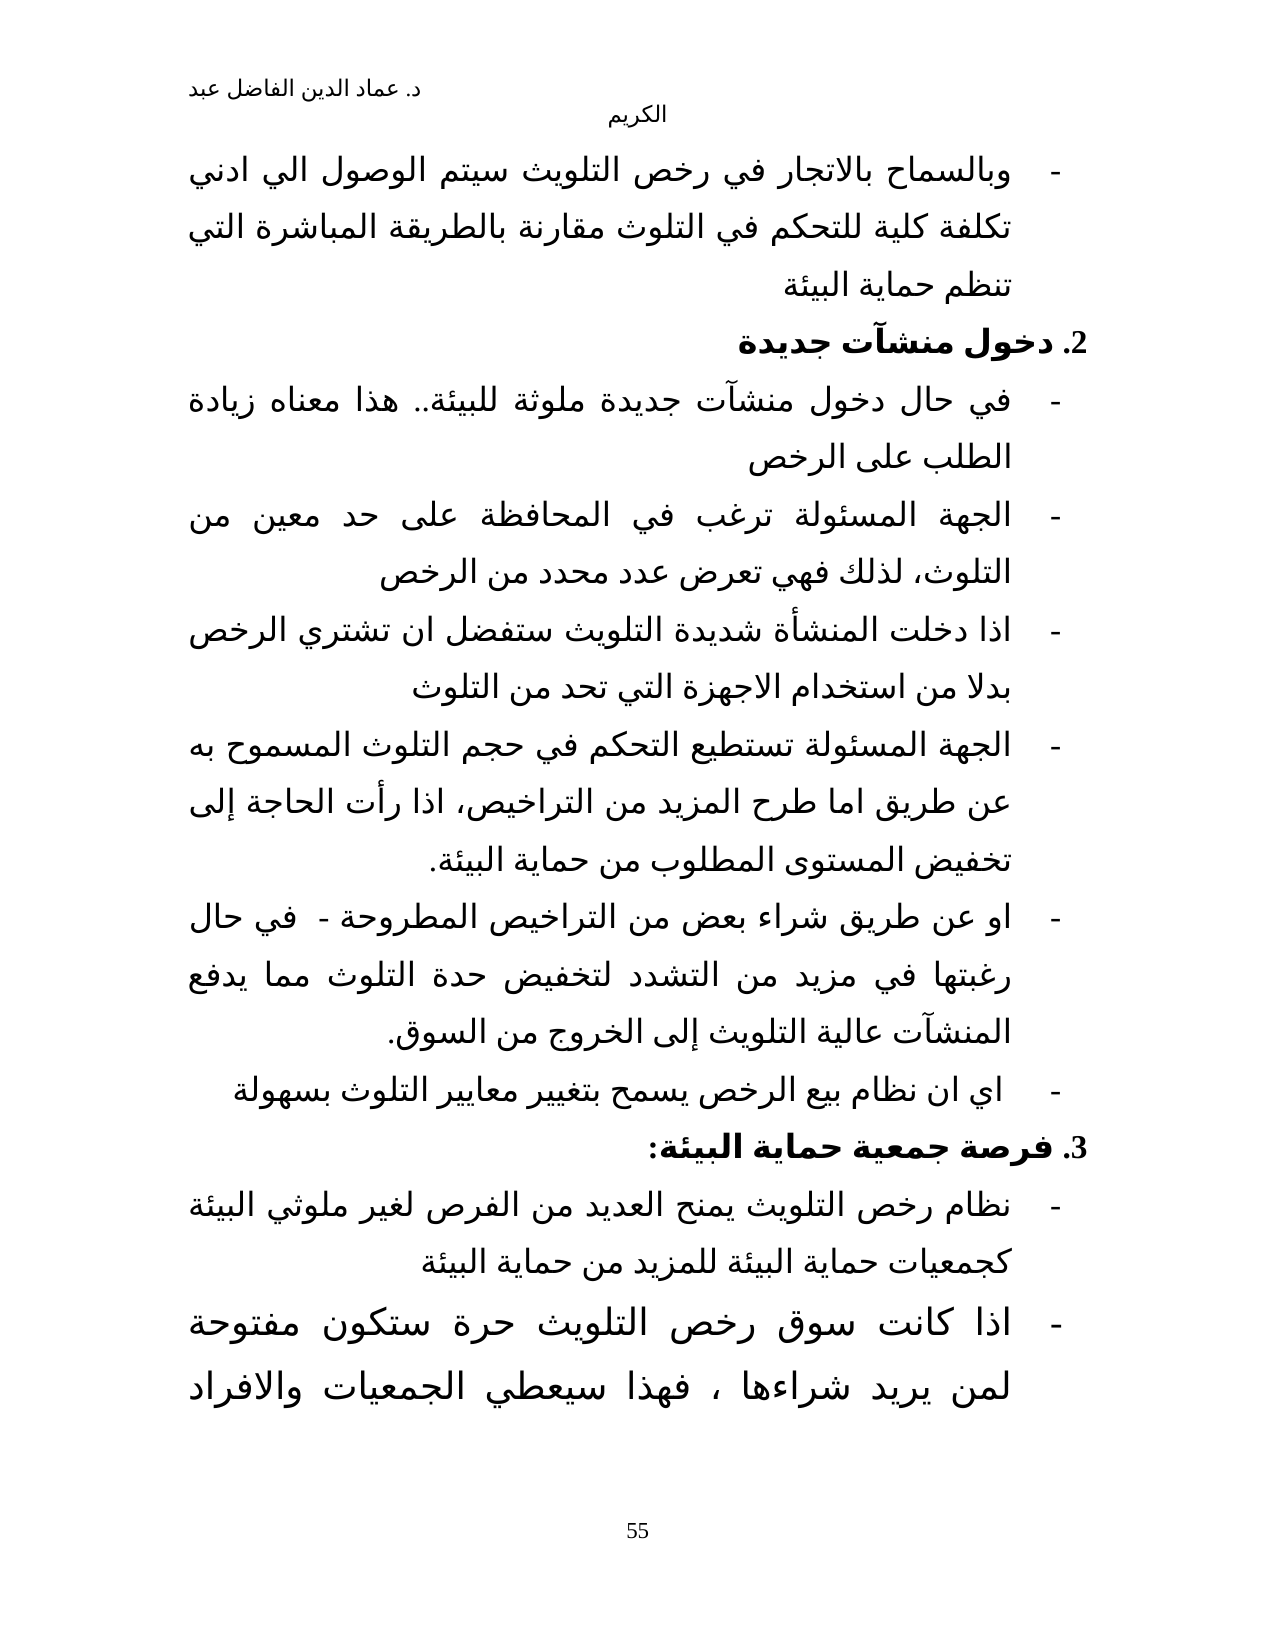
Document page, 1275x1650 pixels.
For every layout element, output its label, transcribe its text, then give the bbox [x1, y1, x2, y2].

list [187, 1300, 1050, 1408]
list اذا دخلت المنشأة شديدة التلويث ستفضل ان تشتري الرخص بدلا من استخدام الاجهزة التي تحد من التلوث [187, 610, 1050, 706]
text 2. دخول منشآت جديدة [187, 322, 1087, 361]
text 3. فرصة جمعية حماية البيئة: [187, 1127, 1087, 1166]
list نظام رخص التلويث يمنح العديد من الفرص لغير ملوثي البيئة كجمعيات حماية البيئة للمزيد من حماية البيئة [187, 1185, 1050, 1281]
list الجهة المسئولة ترغب في المحافظة على حد معين من التلوث، لذلك فهي تعرض عدد محدد من الرخص [187, 495, 1050, 591]
list او عن طريق شراء بعض من التراخيص المطروحة - في حال رغبتها في مزيد من التشدد لتخفيض حدة التلوث مما يدفع المنشآت عالية التلويث إلى الخروج من السوق. [187, 897, 1050, 1051]
list في حال دخول منشآت جديدة ملوثة للبيئة.. هذا معناه زيادة الطلب على الرخص [187, 380, 1050, 476]
list الجهة المسئولة تستطيع التحكم في حجم التلوث المسموح به عن طريق اما طرح المزيد من التراخيص، اذا رأت الحاجة إلى تخفيض المستوى المطلوب من حماية البيئة. [187, 725, 1050, 878]
list وبالسماح بالاتجار في رخص التلويث سيتم الوصول الي ادني تكلفة كلية للتحكم في التلوث مقارنة بالطريقة المباشرة التي تنظم حماية البيئة [187, 150, 1050, 303]
list اي ان نظام بيع الرخص يسمح بتغيير معايير التلوث بسهولة [187, 1070, 1050, 1108]
